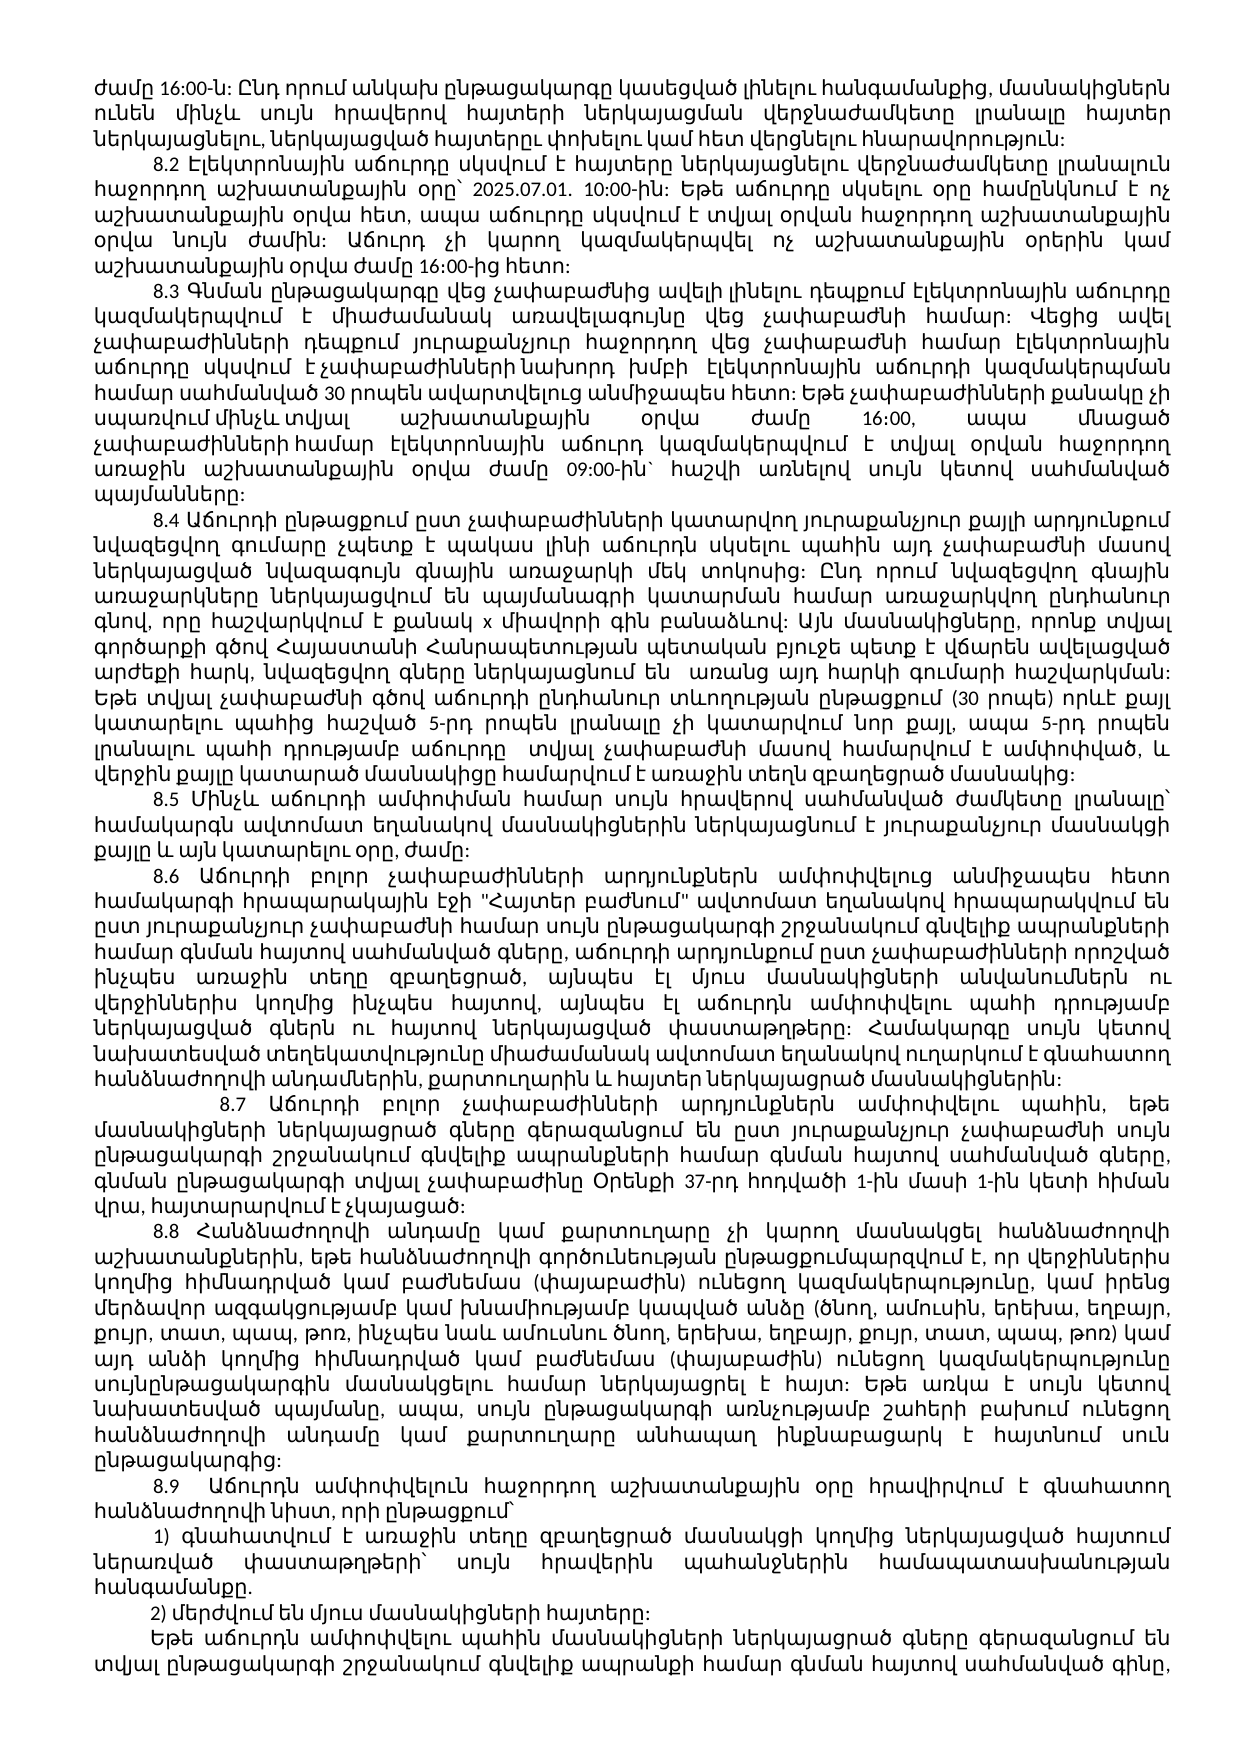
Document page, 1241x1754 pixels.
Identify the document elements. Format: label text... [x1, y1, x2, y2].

text 8.2 Էլեկտրոնային աճուրդը սկսվում է հայտերը ներկայացնելու վերջնաժամկետը լրանալուն հաջորդող աշխատանքային օրը՝ 2025.07.01. 10:00 -ին: Եթե աճուրդը սկսելու օրը համընկնում է ոչ աշխատանքային օրվա հետ, ապա աճուրդը սկսվում է տվյալ օրվան հաջորդող աշխատանքային օրվա նույն ժամին: Աճուրդ չի կարող կազմակերպվել ոչ աշխատանքային օրերին կամ աշխատանքային օրվա ժամը 16։00-ից հետո: [94, 151, 1171, 278]
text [94, 1625, 1171, 1676]
text 8.5 Մինչև աճուրդի ամփոփման համար սույն հրավերով սահմանված ժամկետը լրանալը՝ համակարգն ավտոմատ եղանակով մասնակիցներին ներկայացնում է յուրաքանչյուր մասնակցի քայլը և այն կատարելու օրը, ժամը: [94, 787, 1171, 863]
text 8.8 Հանձնաժողովի անդամը կամ քարտուղարը չի կարող մասնակցել հանձնաժողովի աշխատանքներին, եթե հանձնաժողովի գործունեության ընթացքումպարզվում է, որ վերջիններիս կողմից հիմնադրված կամ բաժնեմաս (փայաբաժին) ունեցող կազմակերպությունը, կամ իրենց մերձավոր ազգակցությամբ կամ խնամիությամբ կապված անձը (ծնող, ամուսին, երեխա, եղբայր, քույր, տատ, պապ, թոռ, ինչպես նաև ամուսնու ծնող, երեխա, եղբայր, քույր, տատ, պապ, թոռ) կամ այդ անձի կողմից հիմնադրված կամ բաժնեմաս (փայաբաժին) ունեցող կազմակերպությունը սույնընթացակարգին մասնակցելու համար ներկայացրել է հայտ: Եթե առկա է սույն կետով նախատեսված պայմանը, ապա, սույն ընթացակարգի առնչությամբ շահերի բախում ունեցող հանձնաժողովի անդամը կամ քարտուղարը անհապաղ ինքնաբացարկ է հայտնում սուն ընթացակարգից: [94, 1219, 1171, 1473]
text 8.4 Աճուրդի ընթացքում ըստ չափաբաժինների կատարվող յուրաքանչյուր քայլի արդյունքում նվազեցվող գումարը չպետք է պակաս լինի աճուրդն սկսելու պահին այդ չափաբաժնի մասով ներկայացված նվազագույն գնային առաջարկի մեկ տոկոսից: Ընդ որում նվազեցվող գնային առաջարկները ներկայացվում են պայմանագրի կատարման համար առաջարկվող ընդհանուր գնով, որը հաշվարկվում է քանակ x միավորի գին բանաձևով: Այն մասնակիցները, որոնք տվյալ գործարքի գծով Հայաստանի Հանրապետության պետական բյուջե պետք է վճարեն ավելացված արժեքի հարկ, նվազեցվող գները ներկայացնում են առանց այդ հարկի գումարի հաշվարկման: Եթե տվյալ չափաբաժնի գծով աճուրդի ընդհանուր տևողության ընթացքում (30 րոպե) որևէ քայլ կատարելու պահից հաշված 5-րդ րոպեն լրանալը չի կատարվում նոր քայլ, ապա 5-րդ րոպեն լրանալու պահի դրությամբ աճուրդը տվյալ չափաբաժնի մասով համարվում է ամփոփված, և վերջին քայլը կատարած մասնակիցը համարվում է առաջին տեղն զբաղեցրած մասնակից: [94, 507, 1171, 787]
text 8.7 Աճուրդի բոլոր չափաբաժինների արդյունքներն ամփոփվելու պահին, եթե մասնակիցների ներկայացրած գները գերազանցում են ըստ յուրաքանչյուր չափաբաժնի սույն ընթացակարգի շրջանակում գնվելիք ապրանքների համար գնման հայտով սահմանված գները, գնման ընթացակարգի տվյալ չափաբաժինը Օրենքի 37-րդ հոդվածի 1-ին մասի 1-ին կետի հիման վրա, հայտարարվում է չկայացած: [94, 1092, 1171, 1219]
text 8.9 Աճուրդն ամփոփվելուն հաջորդող աշխատանքային օրը հրավիրվում է գնահատող հանձնաժողովի նիստ, որի ընթացքում՝ [94, 1473, 1171, 1524]
text 8.3 Գնման ընթացակարգը վեց չափաբաժնից ավելի լինելու դեպքում էլեկտրոնային աճուրդը կազմակերպվում է միաժամանակ առավելագույնը վեց չափաբաժնի համար: Վեցից ավել չափաբաժինների դեպքում յուրաքանչյուր հաջորդող վեց չափաբաժնի համար էլեկտրոնային աճուրդը սկսվում է չափաբաժինների նախորդ խմբի էլեկտրոնային աճուրդի կազմակերպման համար սահմանված 30 րոպեն ավարտվելուց անմիջապես հետո: Եթե չափաբաժինների քանակը չի սպառվում մինչև տվյալ աշխատանքային օրվա ժամը 16։00, ապա մնացած չափաբաժինների համար էլեկտրոնային աճուրդ կազմակերպվում է տվյալ օրվան հաջորդող առաջին աշխատանքային օրվա ժամը 09:00-ին` հաշվի առնելով սույն կետով սահմանված պայմանները: [94, 278, 1171, 507]
text 2) մերժվում են մյուս մասնակիցների հայտերը: [94, 1600, 1171, 1625]
text 1) գնահատվում է առաջին տեղը զբաղեցրած մասնակցի կողմից ներկայացված հայտում ներառված փաստաթղթերի՝ սույն հրավերին պահանջներին համապատասխանության հանգամանքը. [94, 1524, 1171, 1600]
text 8.6 Աճուրդի բոլոր չափաբաժինների արդյունքներն ամփոփվելուց անմիջապես հետո համակարգի հրապարակային էջի "Հայտեր բաժնում" ավտոմատ եղանակով հրապարակվում են ըստ յուրաքանչյուր չափաբաժնի համար սույն ընթացակարգի շրջանակում գնվելիք ապրանքների համար գնման հայտով սահմանված գները, աճուրդի արդյունքում ըստ չափաբաժինների որոշված ինչպես առաջին տեղը զբաղեցրած, այնպես էլ մյուս մասնակիցների անվանումներն ու վերջիններիս կողմից ինչպես հայտով, այնպես էլ աճուրդն ամփոփվելու պահի դրությամբ ներկայացված գներն ու հայտով ներկայացված փաստաթղթերը: Համակարգը սույն կետով նախատեսված տեղեկատվությունը միաժամանակ ավտոմատ եղանակով ուղարկում է գնահատող հանձնաժողովի անդամներին, քարտուղարին և հայտեր ներկայացրած մասնակիցներին: [94, 863, 1171, 1092]
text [94, 75, 1171, 151]
